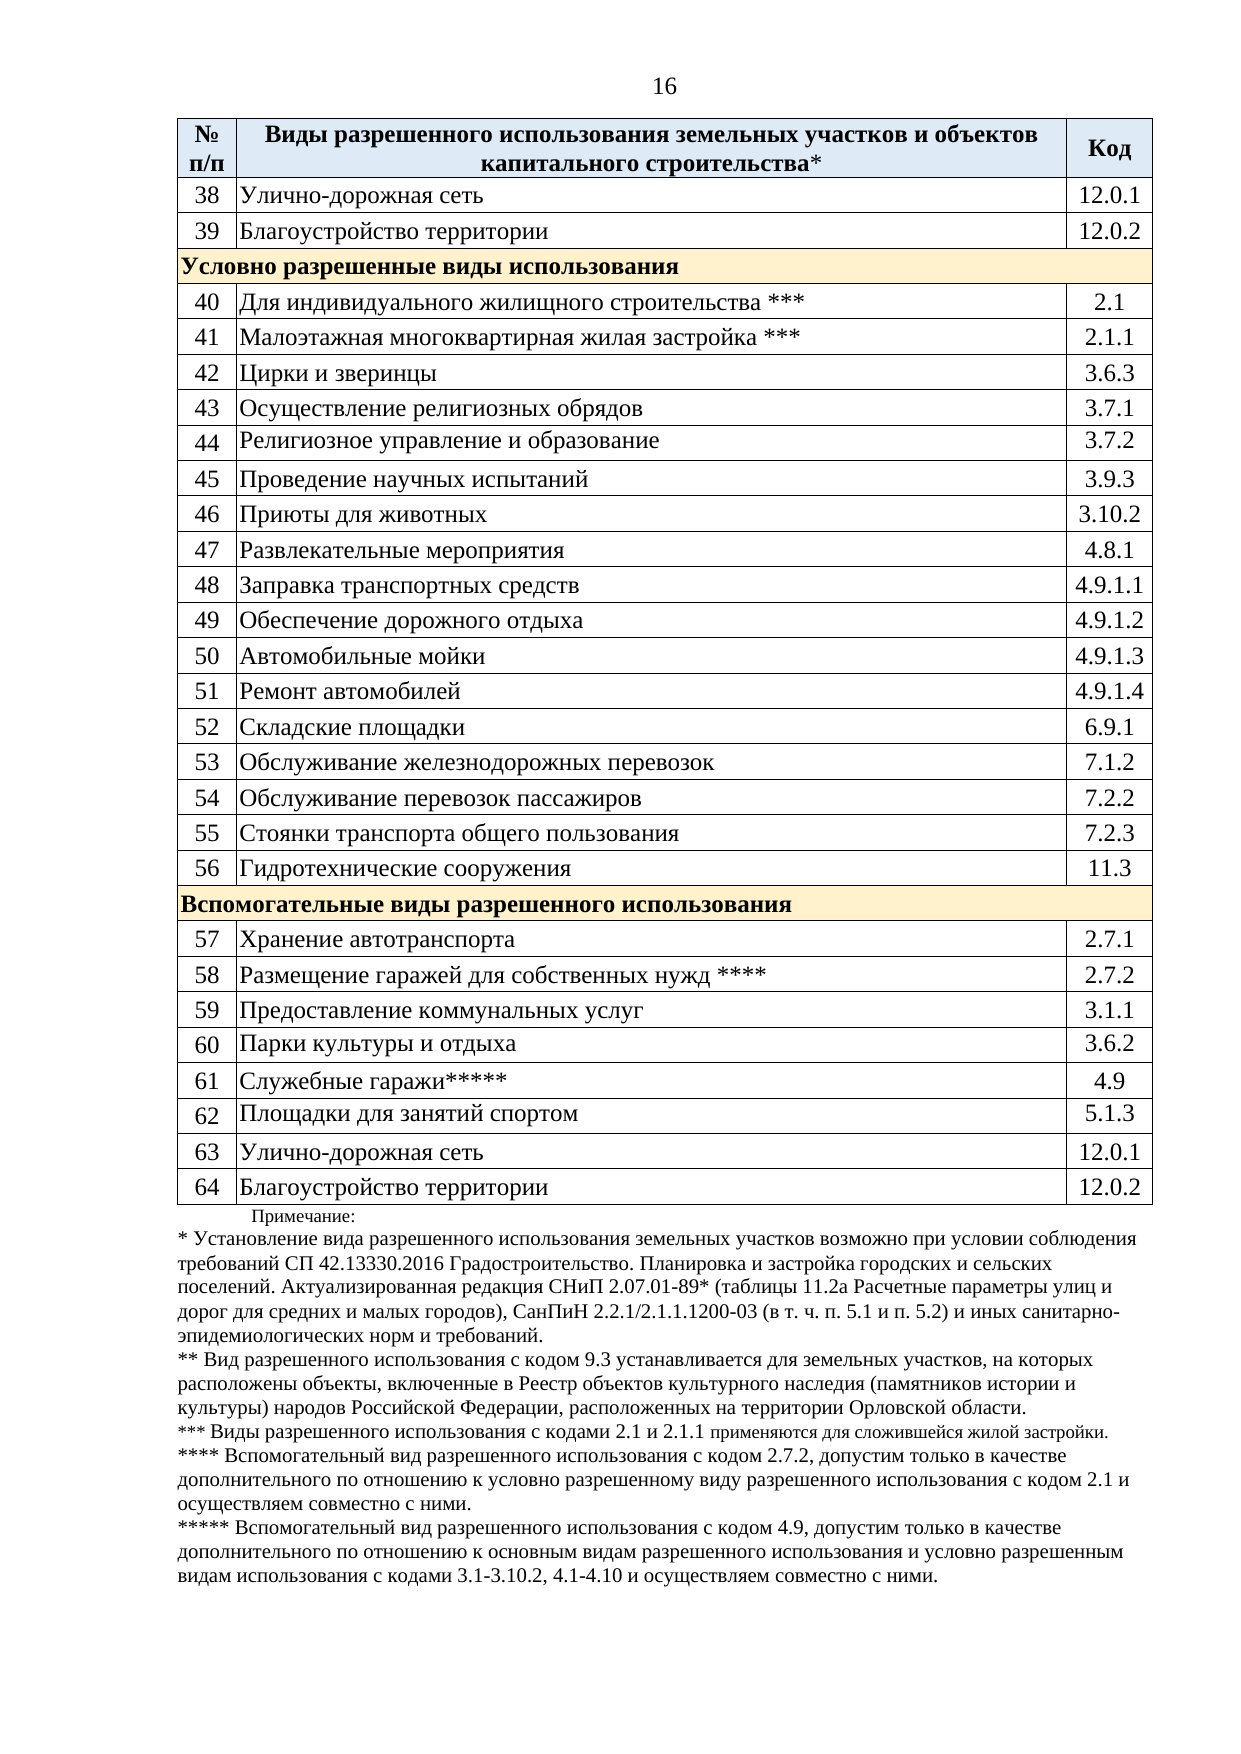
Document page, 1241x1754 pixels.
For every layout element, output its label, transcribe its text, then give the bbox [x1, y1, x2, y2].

table_cell Ремонт автомобилей [237, 674, 1066, 708]
table_cell 7.2.3 [1067, 815, 1152, 849]
table_cell 3.9.3 [1067, 461, 1152, 495]
table_cell Условно разрешенные виды использования [178, 249, 1152, 283]
table_cell 54 [178, 780, 236, 814]
table_cell 64 [178, 1169, 236, 1204]
table_cell 2.7.2 [1067, 957, 1152, 991]
table_cell 4.9 [1067, 1063, 1152, 1097]
table_cell Заправка транспортных средств [237, 567, 1066, 602]
table_cell 40 [178, 284, 236, 318]
table_cell Обслуживание железнодорожных перевозок [237, 744, 1066, 779]
table_cell 38 [178, 178, 236, 212]
table_cell Благоустройство территории [237, 1169, 1066, 1204]
table_cell 44 [178, 426, 236, 460]
table_cell 63 [178, 1134, 236, 1168]
table_cell Размещение гаражей для собственных нужд **** [237, 957, 1066, 991]
table_cell Обеспечение дорожного отдыха [237, 603, 1066, 637]
table_cell 61 [178, 1063, 236, 1097]
table_cell Обслуживание перевозок пассажиров [237, 780, 1066, 814]
table_cell 12.0.2 [1067, 1169, 1152, 1204]
table_cell 52 [178, 709, 236, 743]
table_cell 47 [178, 532, 236, 566]
table_cell 2.1.1 [1067, 319, 1152, 354]
table_cell Автомобильные мойки [237, 638, 1066, 672]
table_cell Религиозное управление и образование [237, 426, 1066, 460]
table_cell 56 [178, 851, 236, 885]
table_cell Хранение автотранспорта [237, 921, 1066, 956]
table_cell 4.9.1.3 [1067, 638, 1152, 672]
table_cell 3.10.2 [1067, 496, 1152, 531]
table_cell 11.3 [1067, 851, 1152, 885]
table_cell 60 [178, 1028, 236, 1062]
table_cell 51 [178, 674, 236, 708]
text ** Вид разрешенного использования с кодом 9.3 устанавливается для земельных участков, на которых расположены объекты, включенные в Реестр объектов культурного наследия (памятников истории и культуры) народов Российской Федерации, расположенных на территории Орловской области. [177, 1347, 1152, 1419]
table_cell 43 [178, 390, 236, 424]
table_cell 53 [178, 744, 236, 779]
table_cell 12.0.1 [1067, 1134, 1152, 1168]
table_header Код [1067, 119, 1152, 177]
text Примечание: [251, 1205, 1152, 1226]
table_cell 50 [178, 638, 236, 672]
table_cell Для индивидуального жилищного строительства *** [237, 284, 1066, 318]
table_cell Служебные гаражи***** [237, 1063, 1066, 1097]
table_cell 3.1.1 [1067, 992, 1152, 1027]
text * Установление вида разрешенного использования земельных участков возможно при условии соблюдения требований СП 42.13330.2016 Градостроительство. Планировка и застройка городских и сельских поселений. Актуализированная редакция СНиП 2.07.01-89* (таблицы 11.2а Расчетные параметры улиц и дорог для средних и малых городов), СанПиН 2.2.1/2.1.1.1200-03 (в т. ч. п. 5.1 и п. 5.2) и иных санитарно-эпидемиологических норм и требований. [177, 1226, 1152, 1347]
table_cell 7.2.2 [1067, 780, 1152, 814]
table_cell 39 [178, 213, 236, 247]
text *** Виды разрешенного использования с кодами 2.1 и 2.1.1 применяются для сложившейся жилой застройки. [177, 1419, 1152, 1443]
table_cell 41 [178, 319, 236, 354]
text ***** Вспомогательный вид разрешенного использования с кодом 4.9, допустим только в качестве дополнительного по отношению к основным видам разрешенного использования и условно разрешенным видам использования с кодами 3.1-3.10.2, 4.1-4.10 и осуществляем совместно с ними. [177, 1515, 1152, 1587]
table_cell Развлекательные мероприятия [237, 532, 1066, 566]
table_cell 55 [178, 815, 236, 849]
table_cell 2.1 [1067, 284, 1152, 318]
table_cell 6.9.1 [1067, 709, 1152, 743]
table_cell Складские площадки [237, 709, 1066, 743]
table_cell 2.7.1 [1067, 921, 1152, 956]
table_header № п/п [178, 119, 236, 177]
table_cell 3.6.2 [1067, 1028, 1152, 1062]
table_cell 62 [178, 1099, 236, 1133]
table_cell 45 [178, 461, 236, 495]
table_cell 58 [178, 957, 236, 991]
table_cell 59 [178, 992, 236, 1027]
table_cell Проведение научных испытаний [237, 461, 1066, 495]
table_cell 4.8.1 [1067, 532, 1152, 566]
table_cell Парки культуры и отдыха [237, 1028, 1066, 1062]
table_cell Осуществление религиозных обрядов [237, 390, 1066, 424]
table_cell 42 [178, 355, 236, 389]
table_header Виды разрешенного использования земельных участков и объектов капитального строительства* [237, 119, 1066, 177]
table_cell 3.7.1 [1067, 390, 1152, 424]
table_cell 7.1.2 [1067, 744, 1152, 779]
table_cell 3.7.2 [1067, 426, 1152, 460]
table_cell 48 [178, 567, 236, 602]
table_cell 4.9.1.1 [1067, 567, 1152, 602]
table_cell 4.9.1.4 [1067, 674, 1152, 708]
table_cell Малоэтажная многоквартирная жилая застройка *** [237, 319, 1066, 354]
text **** Вспомогательный вид разрешенного использования с кодом 2.7.2, допустим только в качестве дополнительного по отношению к условно разрешенному виду разрешенного использования с кодом 2.1 и осуществляем совместно с ними. [177, 1443, 1152, 1515]
table_cell 4.9.1.2 [1067, 603, 1152, 637]
table_cell 3.6.3 [1067, 355, 1152, 389]
table_cell Стоянки транспорта общего пользования [237, 815, 1066, 849]
table_cell Приюты для животных [237, 496, 1066, 531]
table_cell Цирки и зверинцы [237, 355, 1066, 389]
table_cell 49 [178, 603, 236, 637]
table_cell 12.0.1 [1067, 178, 1152, 212]
table_cell Благоустройство территории [237, 213, 1066, 247]
table_cell Площадки для занятий спортом [237, 1099, 1066, 1133]
table_cell Вспомогательные виды разрешенного использования [178, 886, 1152, 920]
table_cell 12.0.2 [1067, 213, 1152, 247]
table_cell 5.1.3 [1067, 1099, 1152, 1133]
table_cell Улично-дорожная сеть [237, 178, 1066, 212]
table_cell 46 [178, 496, 236, 531]
table_cell Предоставление коммунальных услуг [237, 992, 1066, 1027]
table_cell Гидротехнические сооружения [237, 851, 1066, 885]
table_cell 57 [178, 921, 236, 956]
table_cell Улично-дорожная сеть [237, 1134, 1066, 1168]
